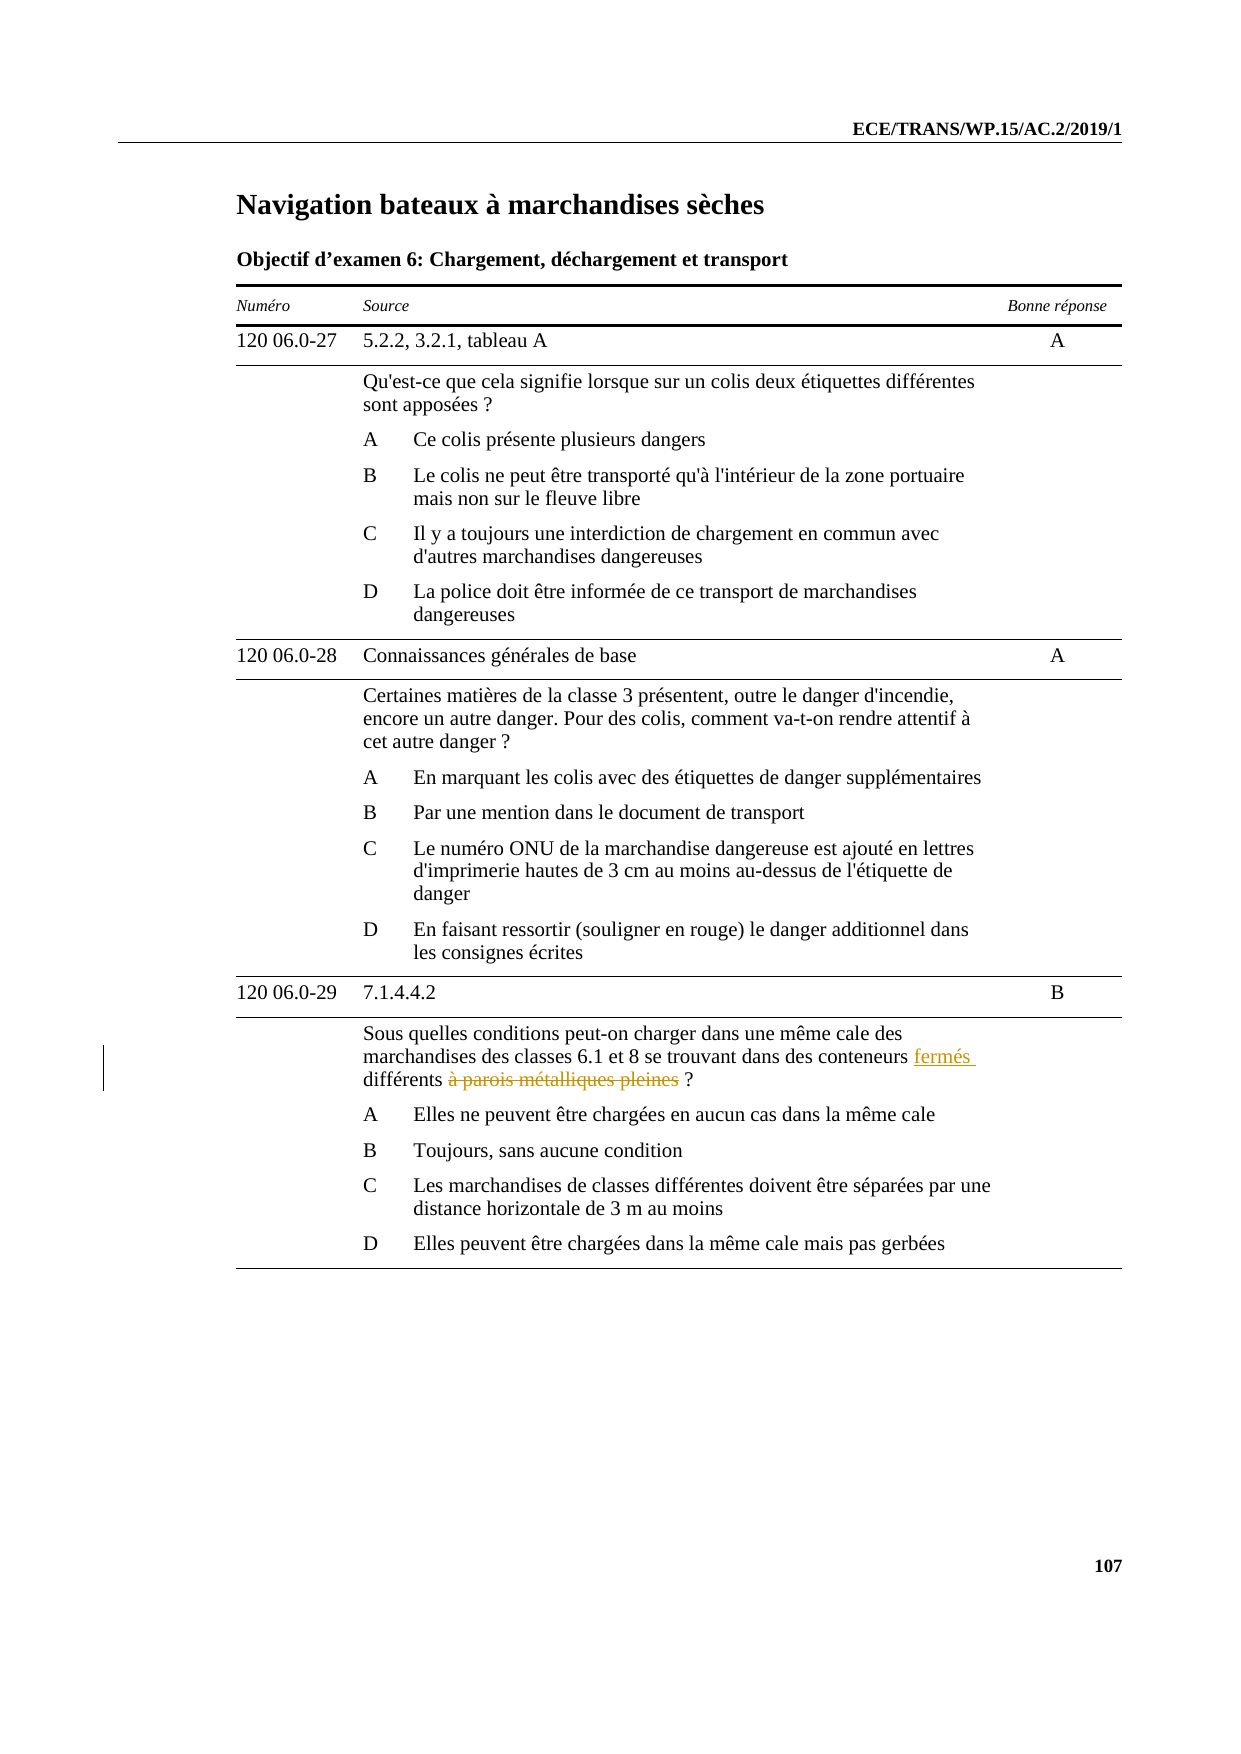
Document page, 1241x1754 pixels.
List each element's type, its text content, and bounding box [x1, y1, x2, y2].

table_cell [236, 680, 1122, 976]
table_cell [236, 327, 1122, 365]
table_cell Numéro [236, 287, 363, 324]
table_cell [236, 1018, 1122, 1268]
table_header Navigation bateaux à marchandises sèches Objectif d’examen 6: Chargement, déchargement et transport [236, 177, 1122, 283]
table_cell Bonne réponse [1004, 287, 1122, 324]
table_cell Source [363, 287, 1004, 324]
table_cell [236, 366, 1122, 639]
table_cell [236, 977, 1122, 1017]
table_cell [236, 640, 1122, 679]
